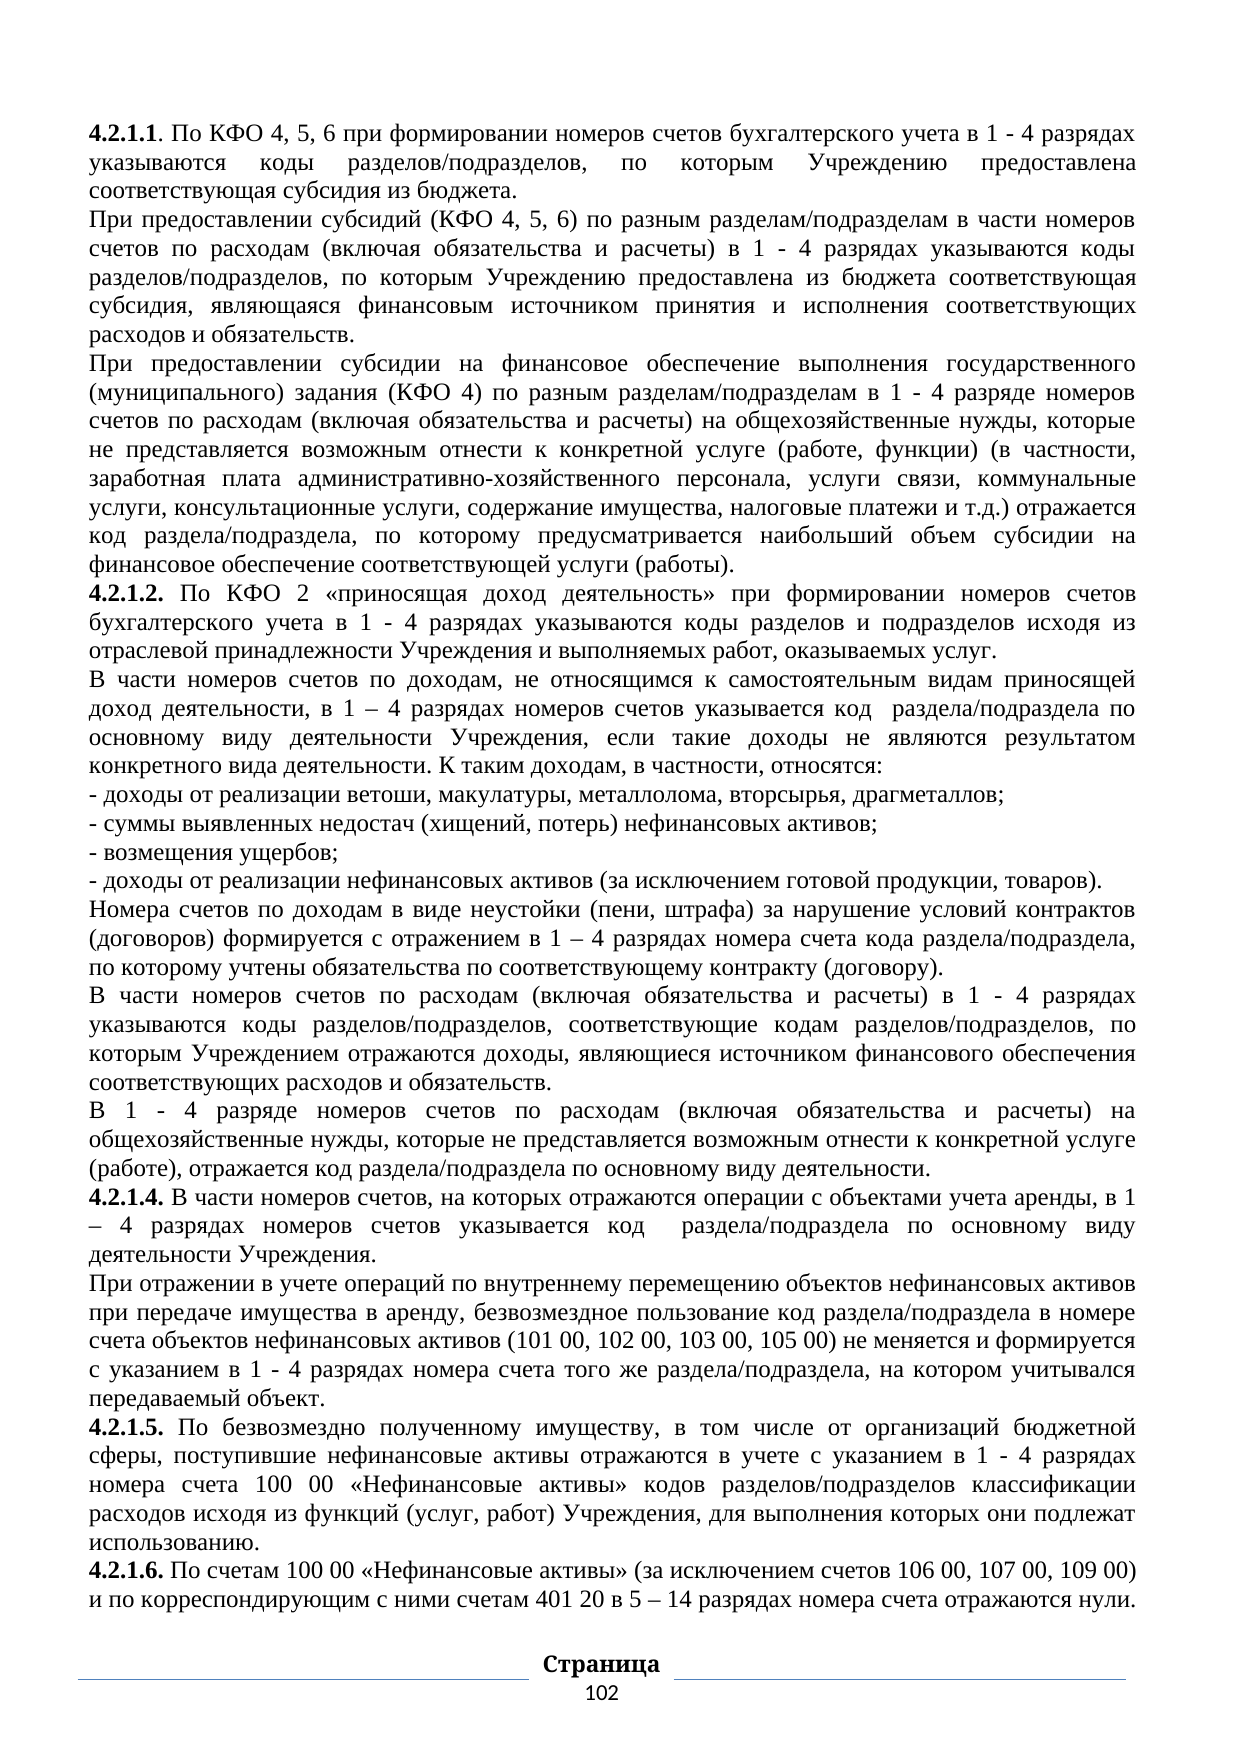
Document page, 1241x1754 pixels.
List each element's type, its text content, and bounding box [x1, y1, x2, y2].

text В 1 - 4 разряде номеров счетов по расходам (включая обязательства и расчеты) на общехозяйственные нужды, которые не представляется возможным отнести к конкретной услуге (работе), отражается код раздела/подраздела по основному виду деятельности. [89, 1096, 1137, 1182]
text - суммы выявленных недостач (хищений, потерь) нефинансовых активов; [89, 808, 1137, 837]
text - доходы от реализации ветоши, макулатуры, металлолома, вторсырья, драгметаллов; [89, 779, 1137, 808]
text 4.2.1.1. По КФО 4, 5, 6 при формировании номеров счетов бухгалтерского учета в 1 - 4 разрядах указываются коды разделов/подразделов, по которым Учреждению предоставлена соответствующая субсидия из бюджета. [89, 118, 1137, 204]
text - доходы от реализации нефинансовых активов (за исключением готовой продукции, товаров). [89, 866, 1137, 894]
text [89, 1556, 1137, 1613]
text В части номеров счетов по расходам (включая обязательства и расчеты) в 1 - 4 разрядах указываются коды разделов/подразделов, соответствующие кодам разделов/подразделов, по которым Учреждением отражаются доходы, являющиеся источником финансового обеспечения соответствующих расходов и обязательств. [89, 981, 1137, 1096]
text При отражении в учете операций по внутреннему перемещению объектов нефинансовых активов при передаче имущества в аренду, безвозмездное пользование код раздела/подраздела в номере счета объектов нефинансовых активов (101 00, 102 00, 103 00, 105 00) не меняется и формируется с указанием в 1 - 4 разрядах номера счета того же раздела/подраздела, на котором учитывался передаваемый объект. [89, 1268, 1137, 1412]
text 4.2.1.2. По КФО 2 «приносящая доход деятельность» при формировании номеров счетов бухгалтерского учета в 1 - 4 разрядах указываются коды разделов и подразделов исходя из отраслевой принадлежности Учреждения и выполняемых работ, оказываемых услуг. [89, 578, 1137, 664]
text - возмещения ущербов; [89, 837, 1137, 866]
text При предоставлении субсидии на финансовое обеспечение выполнения государственного (муниципального) задания (КФО 4) по разным разделам/подразделам в 1 - 4 разряде номеров счетов по расходам (включая обязательства и расчеты) на общехозяйственные нужды, которые не представляется возможным отнести к конкретной услуге (работе, функции) (в частности, заработная плата административно-хозяйственного персонала, услуги связи, коммунальные услуги, консультационные услуги, содержание имущества, налоговые платежи и т.д.) отражается код раздела/подраздела, по которому предусматривается наибольший объем субсидии на финансовое обеспечение соответствующей услуги (работы). [89, 348, 1137, 578]
text 4.2.1.4. В части номеров счетов, на которых отражаются операции с объектами учета аренды, в 1 – 4 разрядах номеров счетов указывается код раздела/подраздела по основному виду деятельности Учреждения. [89, 1182, 1137, 1268]
text При предоставлении субсидий (КФО 4, 5, 6) по разным разделам/подразделам в части номеров счетов по расходам (включая обязательства и расчеты) в 1 - 4 разрядах указываются коды разделов/подразделов, по которым Учреждению предоставлена из бюджета соответствующая субсидия, являющаяся финансовым источником принятия и исполнения соответствующих расходов и обязательств. [89, 204, 1137, 348]
text В части номеров счетов по доходам, не относящимся к самостоятельным видам приносящей доход деятельности, в 1 – 4 разрядах номеров счетов указывается код раздела/подраздела по основному виду деятельности Учреждения, если такие доходы не являются результатом конкретного вида деятельности. К таким доходам, в частности, относятся: [89, 664, 1137, 779]
text Номера счетов по доходам в виде неустойки (пени, штрафа) за нарушение условий контрактов (договоров) формируется с отражением в 1 – 4 разрядах номера счета кода раздела/подраздела, по которому учтены обязательства по соответствующему контракту (договору). [89, 894, 1137, 981]
text 4.2.1.5. По безвозмездно полученному имуществу, в том числе от организаций бюджетной сферы, поступившие нефинансовые активы отражаются в учете с указанием в 1 - 4 разрядах номера счета 100 00 «Нефинансовые активы» кодов разделов/подразделов классификации расходов исходя из функций (услуг, работ) Учреждения, для выполнения которых они подлежат использованию. [89, 1412, 1137, 1556]
